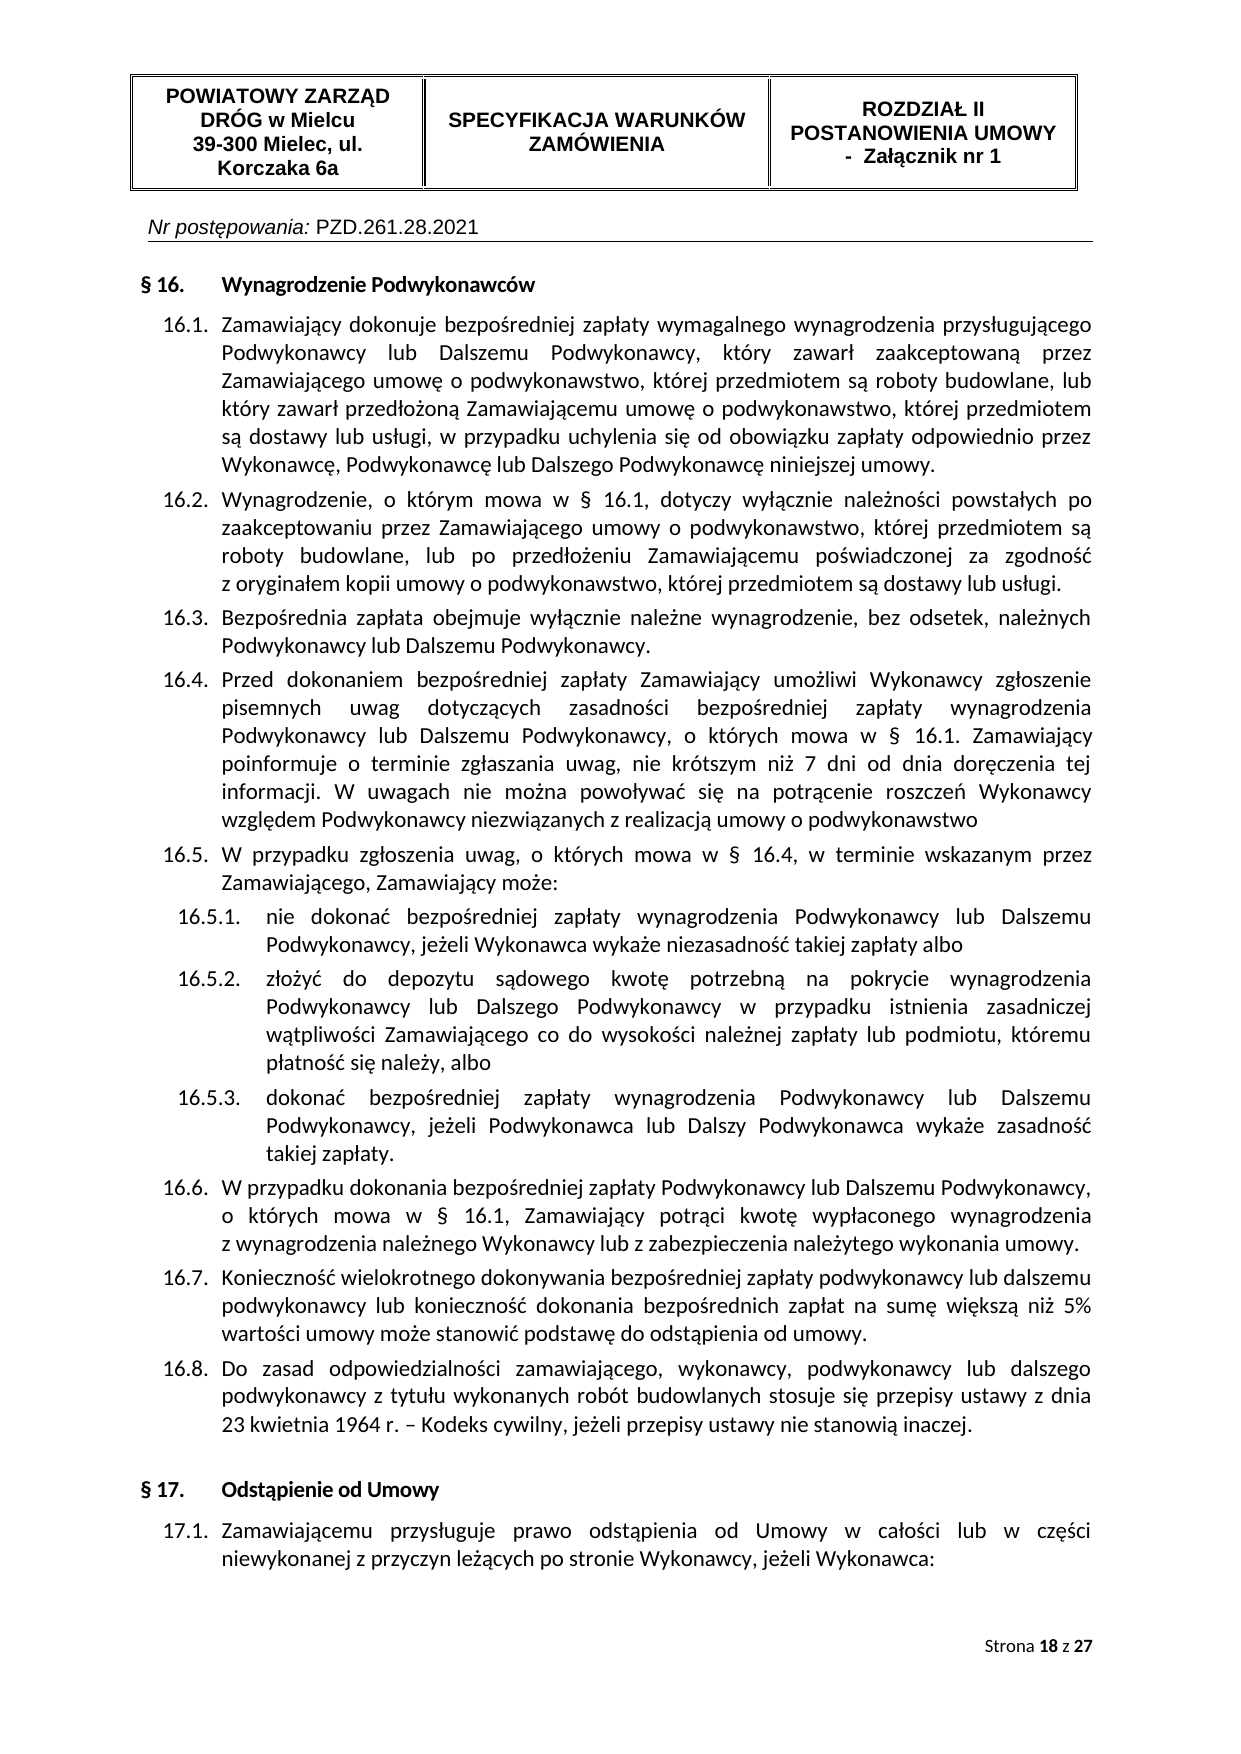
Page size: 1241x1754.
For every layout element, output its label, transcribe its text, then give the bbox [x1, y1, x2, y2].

subtitle nie dokonać bezpośredniej zapłaty wynagrodzenia Podwykonawcy lub Dalszemu Podwykonawcy, jeżeli Wykonawca wykaże niezasadność takiej zapłaty albo [177, 902, 1093, 958]
subtitle Zamawiającemu przysługuje prawo odstąpienia od Umowy w całości lub w części niewykonanej z przyczyn leżących po stronie Wykonawcy, jeżeli Wykonawca: [162, 1516, 1093, 1572]
subtitle Przed dokonaniem bezpośredniej zapłaty Zamawiający umożliwi Wykonawcy zgłoszenie pisemnych uwag dotyczących zasadności bezpośredniej zapłaty wynagrodzenia Podwykonawcy lub Dalszemu Podwykonawcy, o których mowa w § 16.1. Zamawiający poinformuje o terminie zgłaszania uwag, nie krótszym niż 7 dni od dnia doręczenia tej informacji. W uwagach nie można powoływać się na potrącenie roszczeń Wykonawcy względem Podwykonawcy niezwiązanych z realizacją umowy o podwykonawstwo [162, 665, 1093, 833]
subtitle Bezpośrednia zapłata obejmuje wyłącznie należne wynagrodzenie, bez odsetek, należnych Podwykonawcy lub Dalszemu Podwykonawcy. [162, 603, 1093, 659]
subtitle W przypadku zgłoszenia uwag, o których mowa w § 16.4, w terminie wskazanym przez Zamawiającego, Zamawiający może: [162, 840, 1093, 896]
subtitle Konieczność wielokrotnego dokonywania bezpośredniej zapłaty podwykonawcy lub dalszemu podwykonawcy lub konieczność dokonania bezpośrednich zapłat na sumę większą niż 5% wartości umowy może stanowić podstawę do odstąpienia od umowy. [162, 1263, 1093, 1347]
subtitle złożyć do depozytu sądowego kwotę potrzebną na pokrycie wynagrodzenia Podwykonawcy lub Dalszego Podwykonawcy w przypadku istnienia zasadniczej wątpliwości Zamawiającego co do wysokości należnej zapłaty lub podmiotu, któremu płatność się należy, albo [177, 964, 1093, 1076]
subtitle Zamawiający dokonuje bezpośredniej zapłaty wymagalnego wynagrodzenia przysługującego Podwykonawcy lub Dalszemu Podwykonawcy, który zawarł zaakceptowaną przez Zamawiającego umowę o podwykonawstwo, której przedmiotem są roboty budowlane, lub który zawarł przedłożoną Zamawiającemu umowę o podwykonawstwo, której przedmiotem są dostawy lub usługi, w przypadku uchylenia się od obowiązku zapłaty odpowiednio przez Wykonawcę, Podwykonawcę lub Dalszego Podwykonawcę niniejszej umowy. [162, 310, 1093, 478]
subtitle dokonać bezpośredniej zapłaty wynagrodzenia Podwykonawcy lub Dalszemu Podwykonawcy, jeżeli Podwykonawca lub Dalszy Podwykonawca wykaże zasadność takiej zapłaty. [177, 1083, 1093, 1167]
subtitle Wynagrodzenie Podwykonawców [162, 270, 1093, 298]
subtitle Do zasad odpowiedzialności zamawiającego, wykonawcy, podwykonawcy lub dalszego podwykonawcy z tytułu wykonanych robót budowlanych stosuje się przepisy ustawy z dnia 23 kwietnia 1964 r. – Kodeks cywilny, jeżeli przepisy ustawy nie stanowią inaczej. [162, 1354, 1093, 1438]
subtitle W przypadku dokonania bezpośredniej zapłaty Podwykonawcy lub Dalszemu Podwykonawcy, o których mowa w § 16.1, Zamawiający potrąci kwotę wypłaconego wynagrodzenia z wynagrodzenia należnego Wykonawcy lub z zabezpieczenia należytego wykonania umowy. [162, 1173, 1093, 1257]
subtitle Wynagrodzenie, o którym mowa w § 16.1, dotyczy wyłącznie należności powstałych po zaakceptowaniu przez Zamawiającego umowy o podwykonawstwo, której przedmiotem są roboty budowlane, lub po przedłożeniu Zamawiającemu poświadczonej za zgodność z oryginałem kopii umowy o podwykonawstwo, której przedmiotem są dostawy lub usługi. [162, 485, 1093, 597]
subtitle Odstąpienie od Umowy [162, 1475, 1093, 1503]
